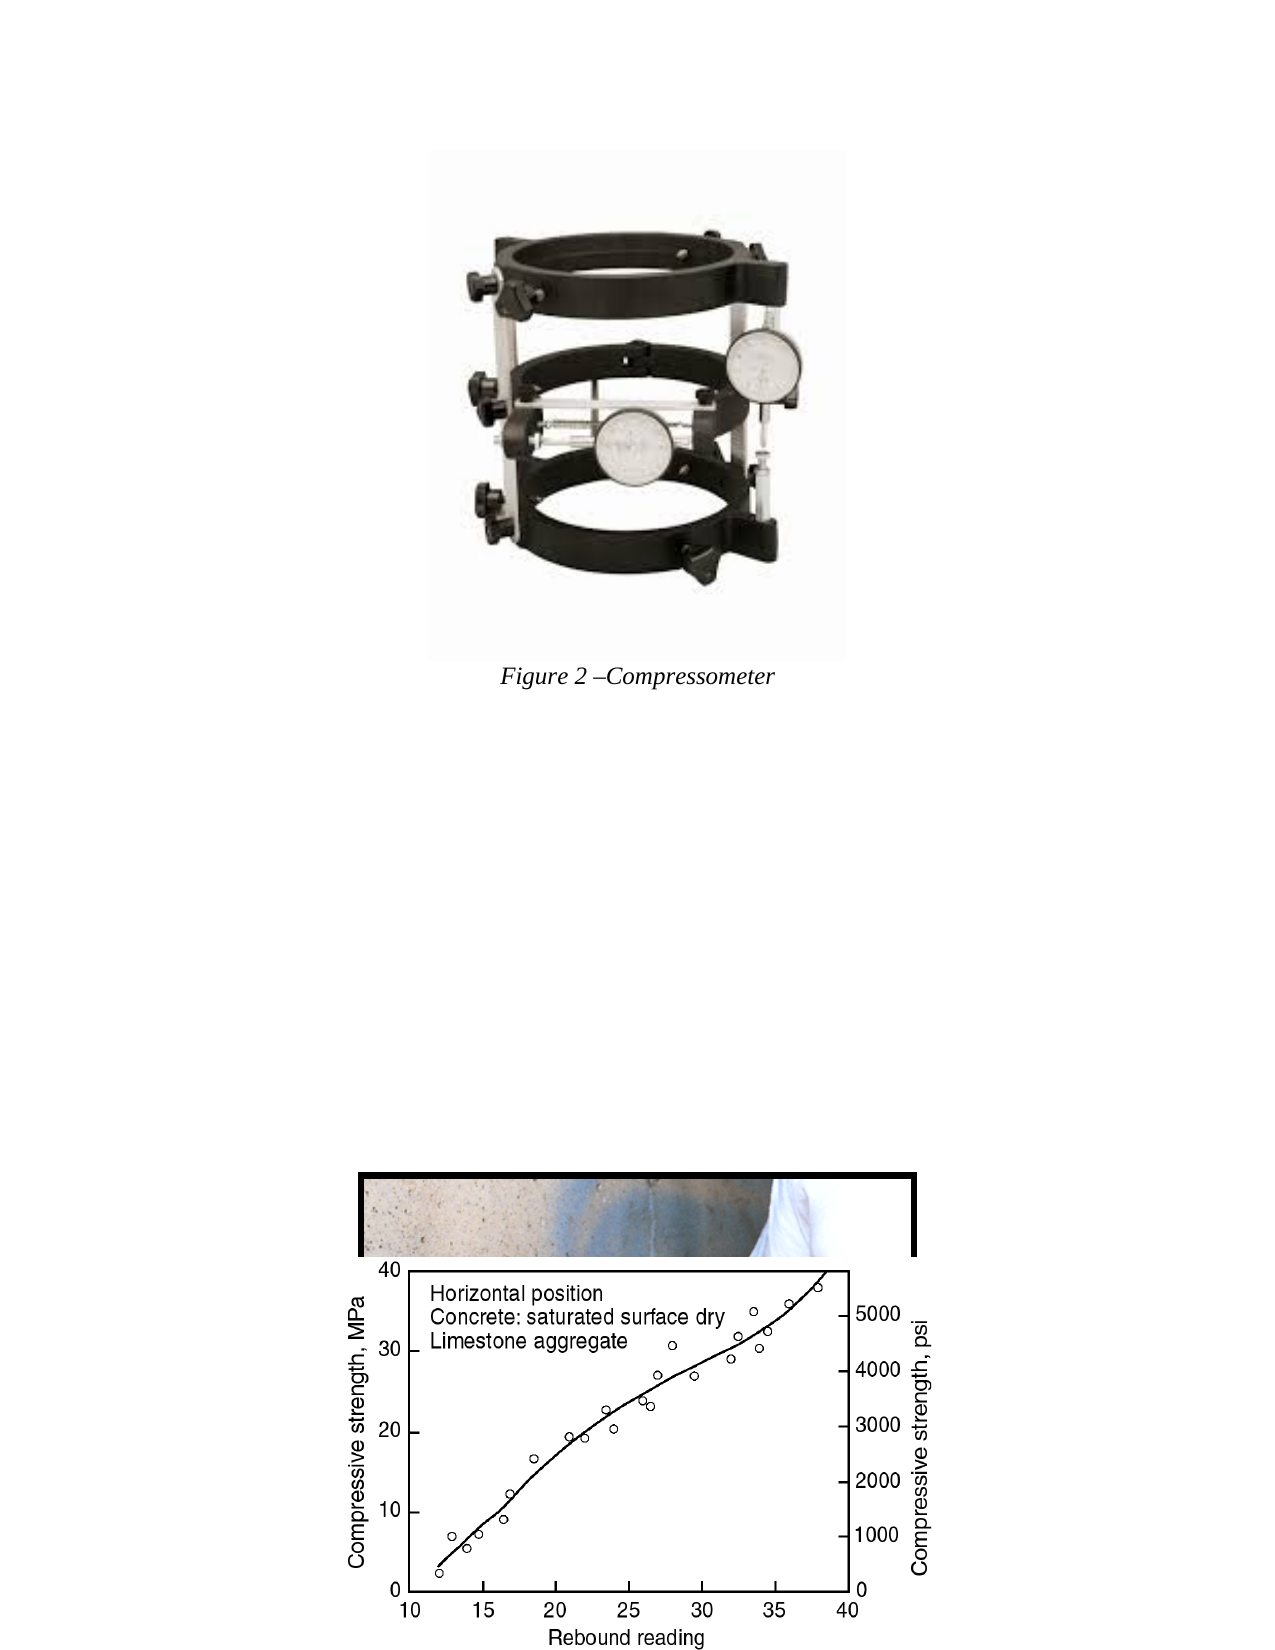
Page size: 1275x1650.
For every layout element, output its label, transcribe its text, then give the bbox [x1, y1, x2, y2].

picture [428, 150, 847, 661]
text Figure 2 –Compressometer [150, 661, 1125, 689]
picture [343, 1257, 932, 1650]
